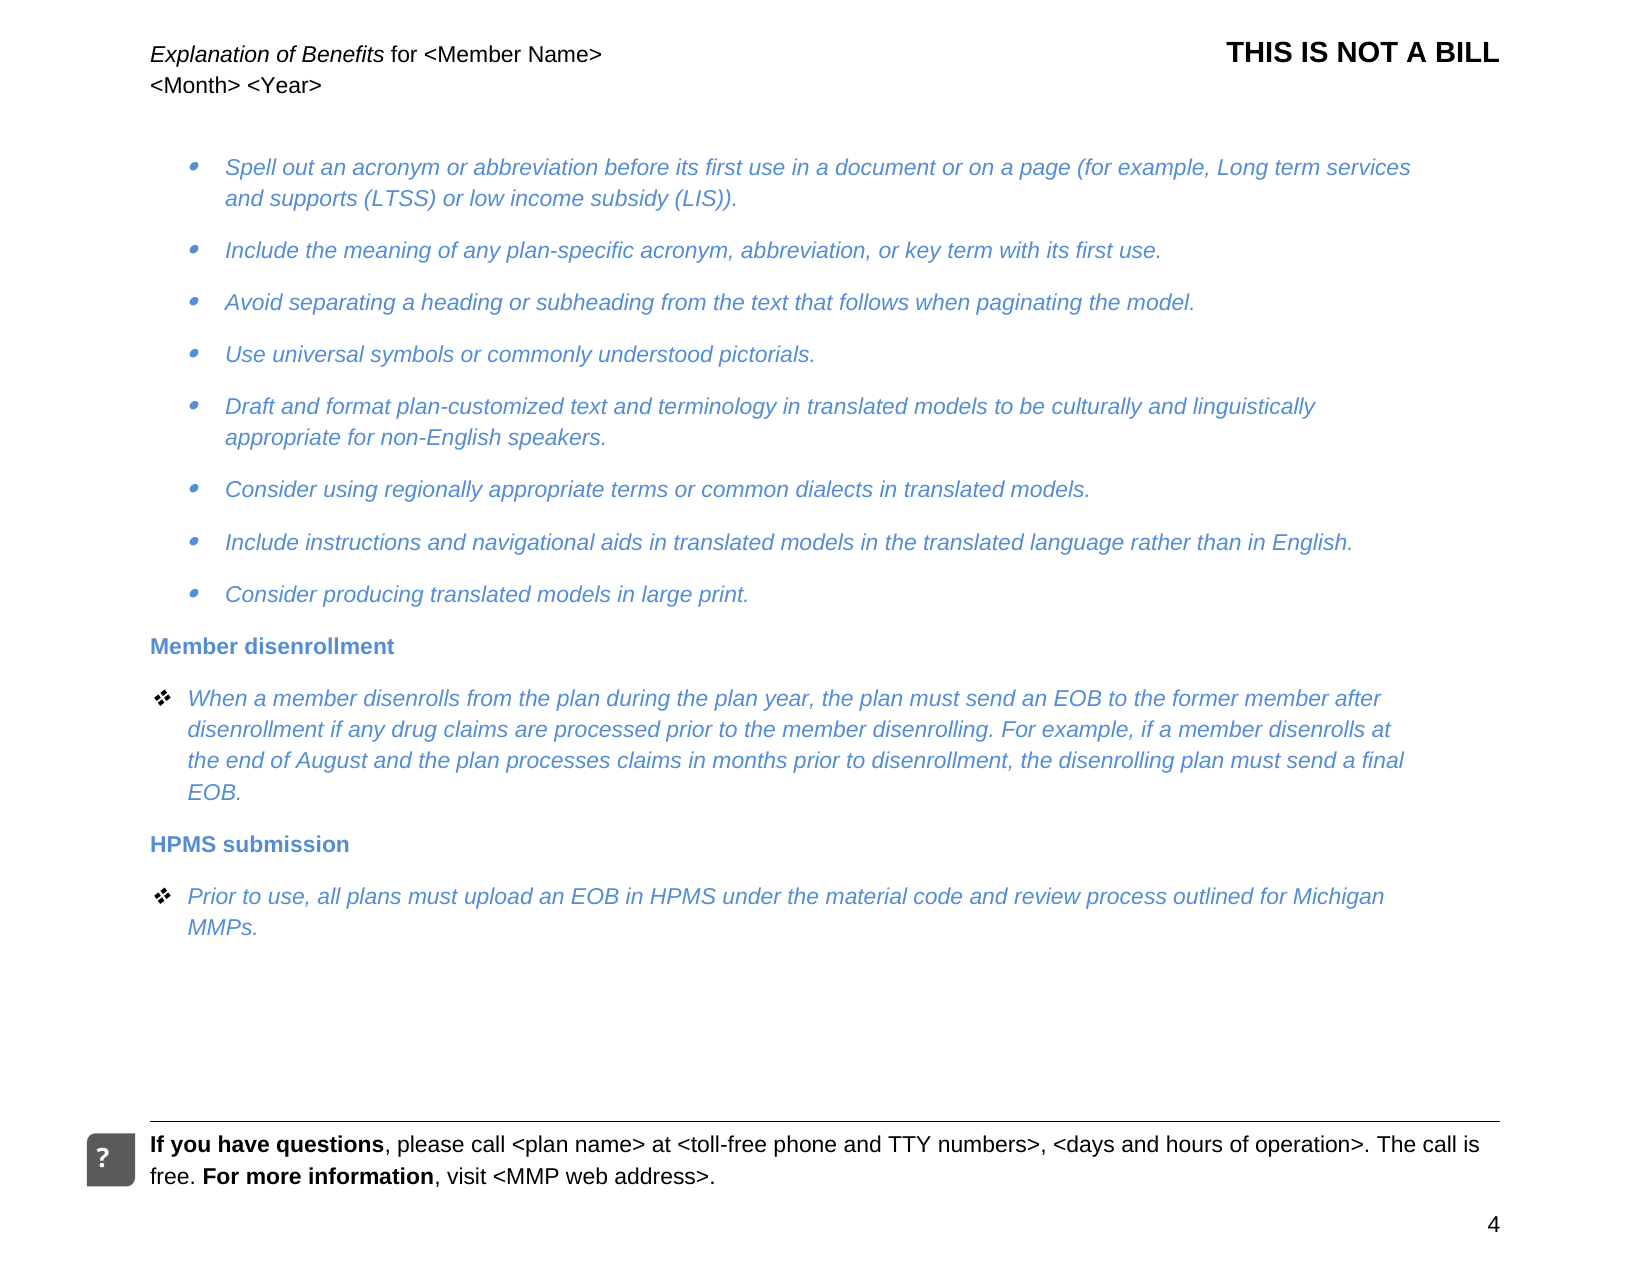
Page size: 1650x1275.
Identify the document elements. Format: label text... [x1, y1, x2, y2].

list Consider producing translated models in large print. [187, 577, 1425, 608]
list Prior to use, all plans must upload an EOB in HPMS under the material code and review process outlined for Michigan MMPs. [150, 879, 1425, 942]
list Spell out an acronym or abbreviation before its first use in a document or on a page (for example, Long term services and supports (LTSS) or low income subsidy (LIS)). [187, 150, 1425, 212]
list Consider using regionally appropriate terms or common dialects in translated models. [187, 473, 1425, 504]
list Include instructions and navigational aids in translated models in the translated language rather than in English. [187, 525, 1425, 556]
text HPMS submission [150, 827, 1500, 858]
list When a member disenrolls from the plan during the plan year, the plan must send an EOB to the former member after disenrollment if any drug claims are processed prior to the member disenrolling. For example, if a member disenrolls at the end of August and the plan processes claims in months prior to disenrollment, the disenrolling plan must send a final EOB. [150, 681, 1425, 806]
list Include the meaning of any plan-specific acronym, abbreviation, or key term with its first use. [187, 233, 1425, 264]
text Member disenrollment [150, 629, 1500, 660]
list Draft and format plan-customized text and terminology in translated models to be culturally and linguistically appropriate for non-English speakers. [187, 389, 1425, 452]
list Use universal symbols or commonly understood pictorials. [187, 337, 1425, 369]
list Avoid separating a heading or subheading from the text that follows when paginating the model. [187, 285, 1425, 317]
